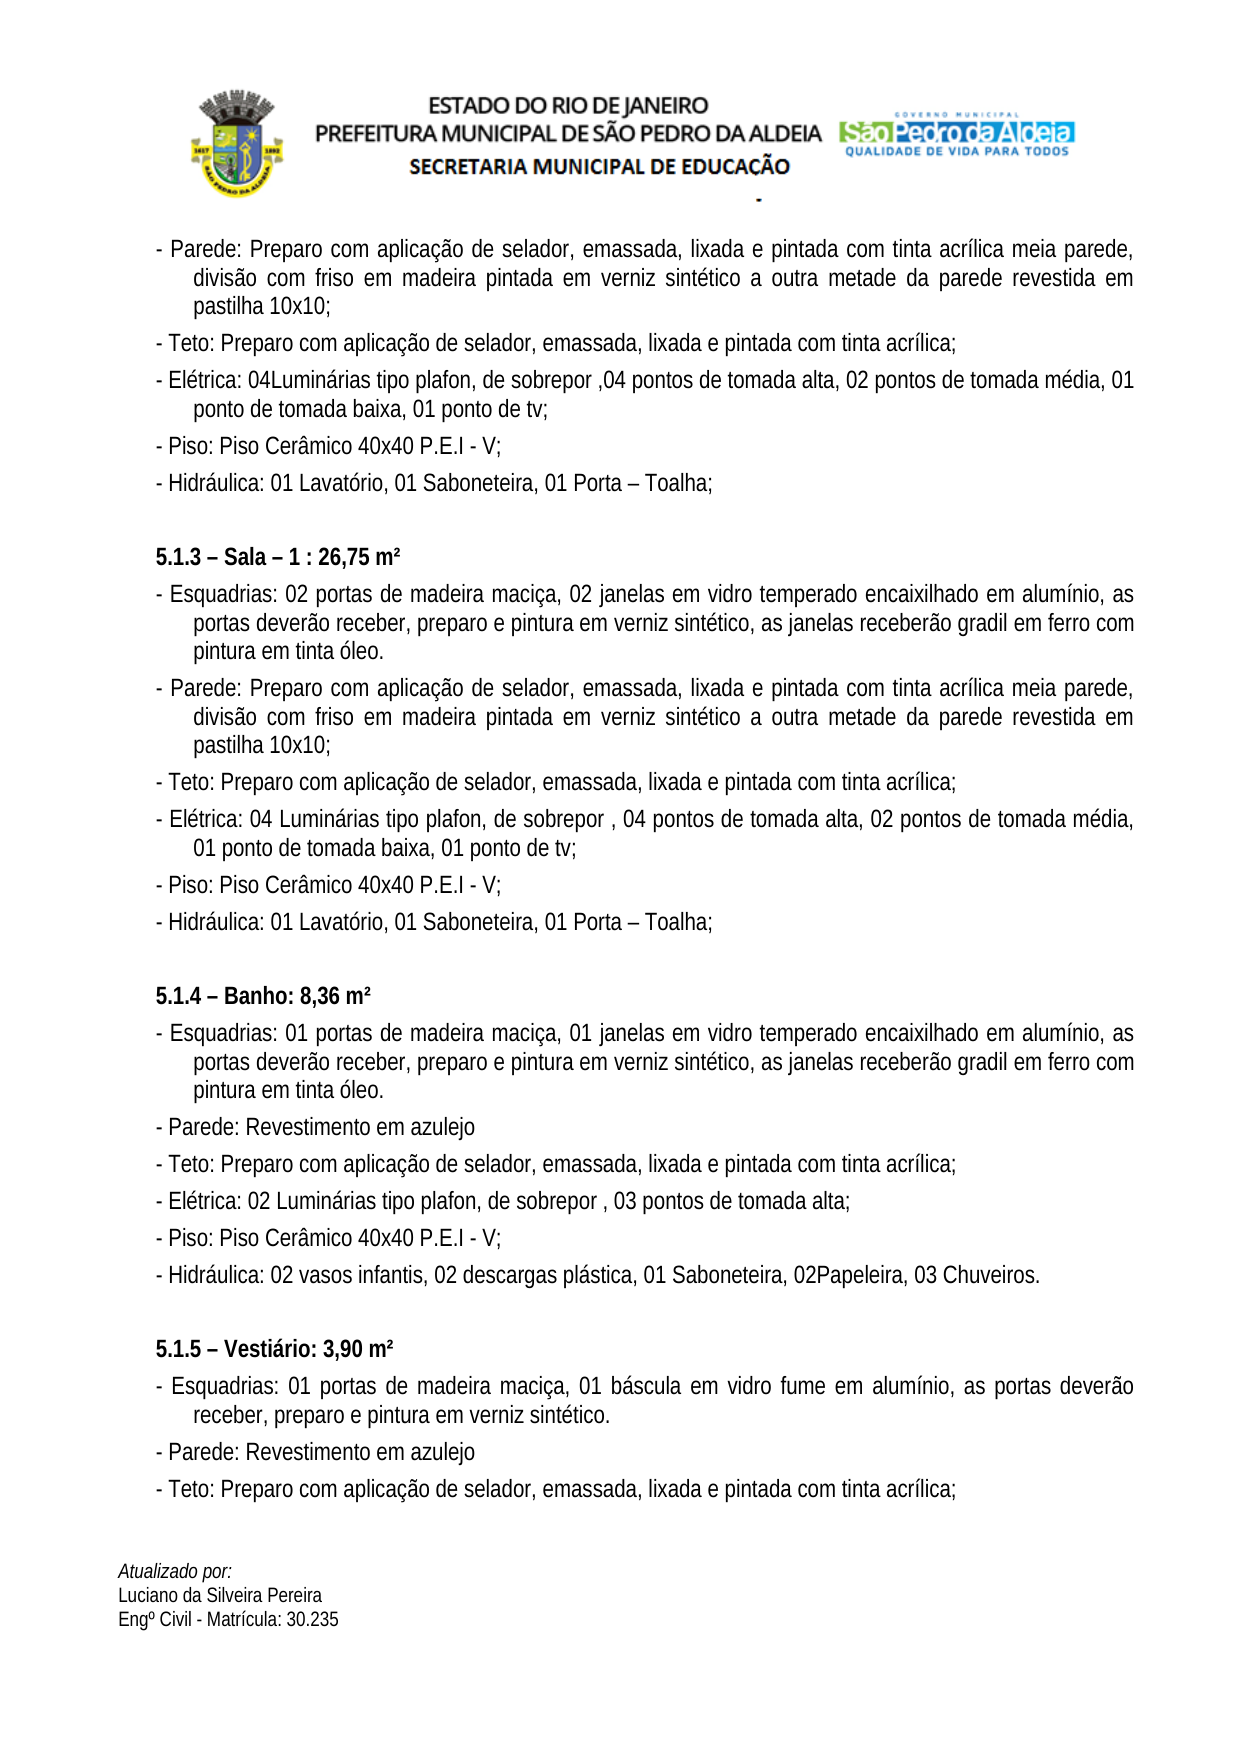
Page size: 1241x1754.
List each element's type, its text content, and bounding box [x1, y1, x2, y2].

text 5.1.4 – Banho: 8,36 m² [156, 981, 1137, 1009]
text - Hidráulica: 02 vasos infantis, 02 descargas plástica, 01 Saboneteira, 02Papeleira, 03 Chuveiros. [156, 1260, 1137, 1289]
text - Teto: Preparo com aplicação de selador, emassada, lixada e pintada com tinta acrílica; [156, 767, 1137, 796]
text 5.1.5 – Vestiário: 3,90 m² [156, 1334, 1137, 1363]
text - Teto: Preparo com aplicação de selador, emassada, lixada e pintada com tinta acrílica; [156, 328, 1137, 357]
picture [167, 75, 1088, 210]
text - Teto: Preparo com aplicação de selador, emassada, lixada e pintada com tinta acrílica; [156, 1149, 1137, 1178]
text - Parede: Preparo com aplicação de selador, emassada, lixada e pintada com tinta acrílica meia parede, divisão com friso em madeira pintada em verniz sintético a outra metade da parede revestida em pastilha 10x10; [156, 234, 1137, 320]
text - Esquadrias: 01 portas de madeira maciça, 01 janelas em vidro temperado encaixilhado em alumínio, as portas deverão receber, preparo e pintura em verniz sintético, as janelas receberão gradil em ferro com pintura em tinta óleo. [156, 1018, 1137, 1104]
text - Piso: Piso Cerâmico 40x40 P.E.I - V; [156, 870, 1137, 899]
text - Esquadrias: 01 portas de madeira maciça, 01 báscula em vidro fume em alumínio, as portas deverão receber, preparo e pintura em verniz sintético. [156, 1371, 1137, 1428]
text - Teto: Preparo com aplicação de selador, emassada, lixada e pintada com tinta acrílica; [156, 1474, 1137, 1502]
text - Elétrica: 04Luminárias tipo plafon, de sobrepor ,04 pontos de tomada alta, 02 pontos de tomada média, 01 ponto de tomada baixa, 01 ponto de tv; [156, 365, 1137, 423]
text - Piso: Piso Cerâmico 40x40 P.E.I - V; [156, 431, 1137, 459]
text - Parede: Revestimento em azulejo [156, 1112, 1137, 1141]
text - Hidráulica: 01 Lavatório, 01 Saboneteira, 01 Porta – Toalha; [156, 907, 1137, 936]
text 5.1.3 – Sala – 1 : 26,75 m² [156, 542, 1137, 571]
text - Parede: Preparo com aplicação de selador, emassada, lixada e pintada com tinta acrílica meia parede, divisão com friso em madeira pintada em verniz sintético a outra metade da parede revestida em pastilha 10x10; [156, 673, 1137, 759]
text - Elétrica: 02 Luminárias tipo plafon, de sobrepor , 03 pontos de tomada alta; [156, 1186, 1137, 1215]
text - Elétrica: 04 Luminárias tipo plafon, de sobrepor , 04 pontos de tomada alta, 02 pontos de tomada média, 01 ponto de tomada baixa, 01 ponto de tv; [156, 804, 1137, 862]
text - Hidráulica: 01 Lavatório, 01 Saboneteira, 01 Porta – Toalha; [156, 468, 1137, 497]
text - Esquadrias: 02 portas de madeira maciça, 02 janelas em vidro temperado encaixilhado em alumínio, as portas deverão receber, preparo e pintura em verniz sintético, as janelas receberão gradil em ferro com pintura em tinta óleo. [156, 579, 1137, 665]
text - Piso: Piso Cerâmico 40x40 P.E.I - V; [156, 1223, 1137, 1252]
text - Parede: Revestimento em azulejo [156, 1437, 1137, 1465]
